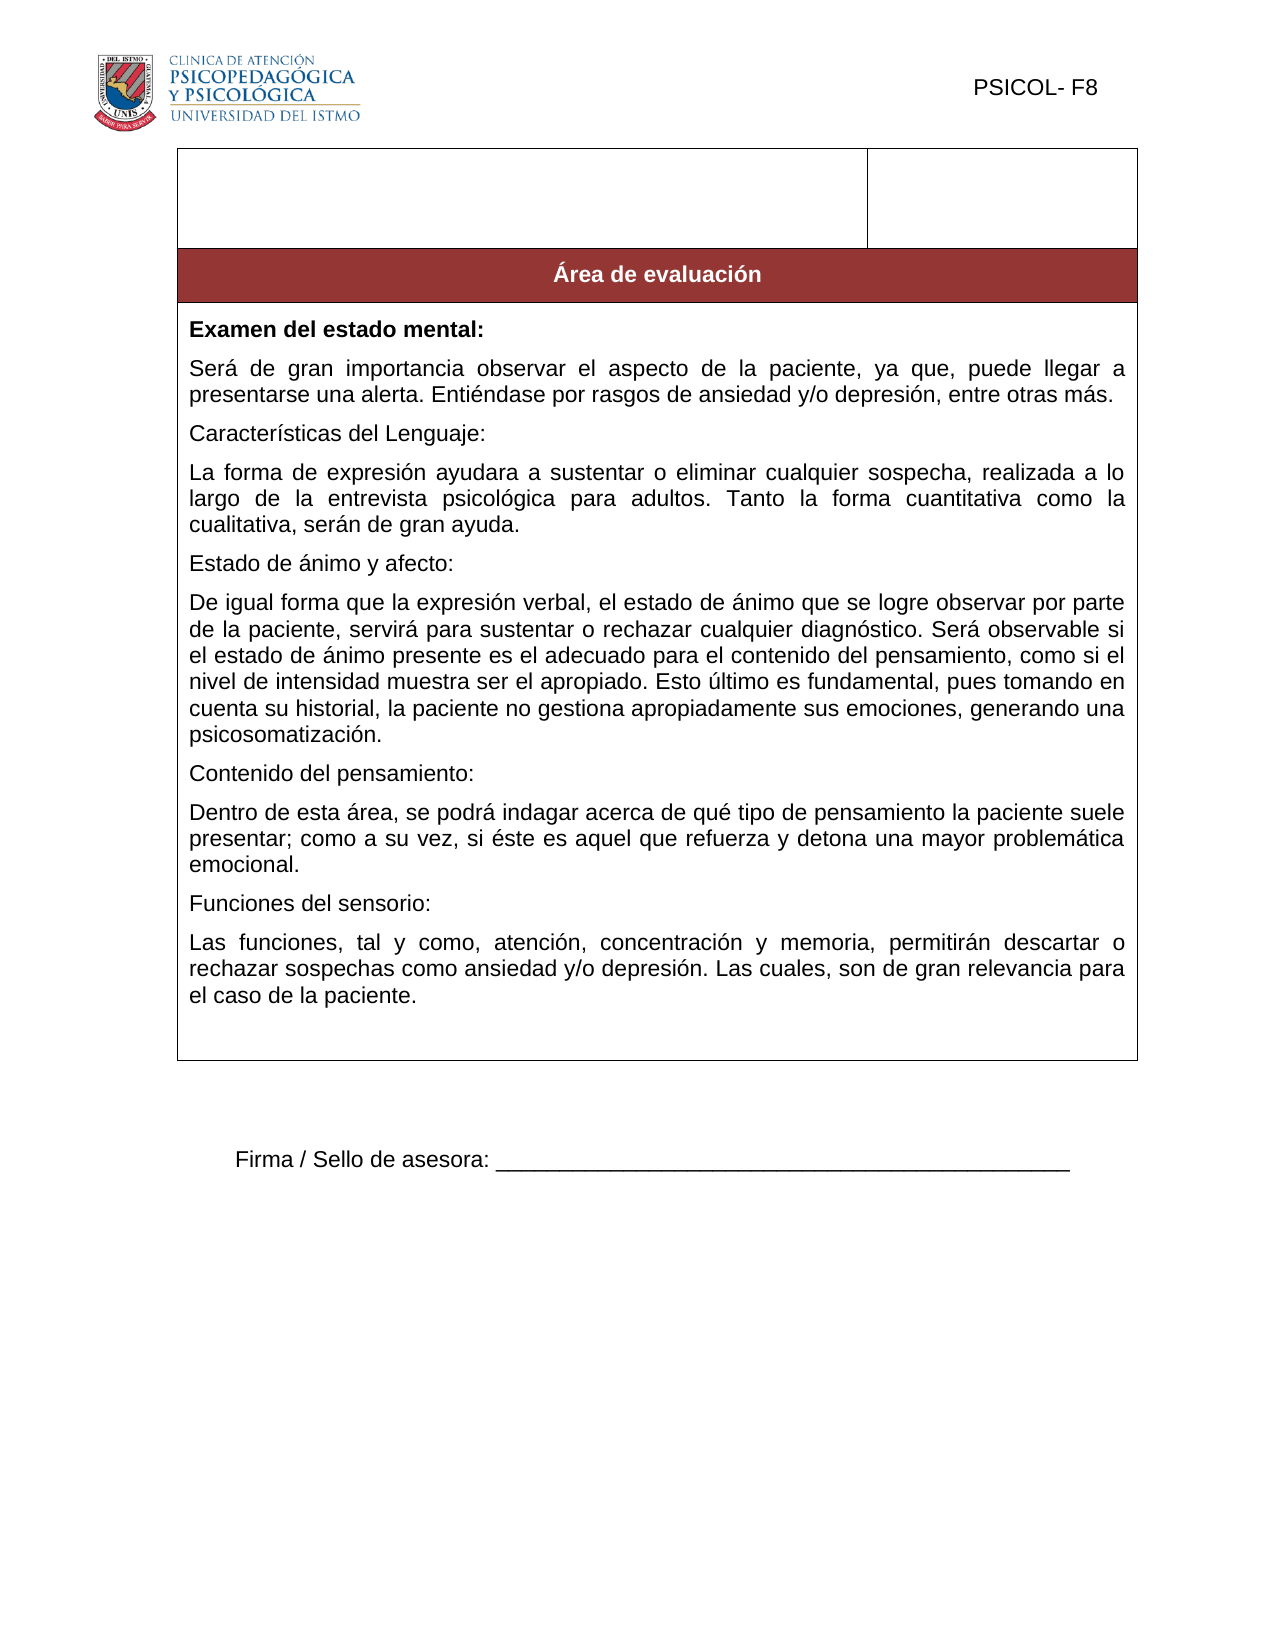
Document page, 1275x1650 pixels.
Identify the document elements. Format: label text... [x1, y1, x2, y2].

text Firma / Sello de asesora: _____________________________________________ [177, 1146, 1127, 1173]
picture [42, 25, 422, 166]
table_cell Examen del estado mental: Será de gran importancia observar el aspecto de la paciente, ya que, puede llegar a presentarse una alerta. Entiéndase por rasgos de ansiedad y/o depresión, entre otras más. Características del Lenguaje: La forma de expresión ayudara a sustentar o eliminar cualquier sospecha, realizada a lo largo de la entrevista psicológica para adultos. Tanto la forma cuantitativa como la cualitativa, serán de gran ayuda. Estado de ánimo y afecto: De igual forma que la expresión verbal, el estado de ánimo que se logre observar por parte de la paciente, servirá para sustentar o rechazar cualquier diagnóstico. Será observable si el estado de ánimo presente es el adecuado para el contenido del pensamiento, como si el nivel de intensidad muestra ser el apropiado. Esto último es fundamental, pues tomando en cuenta su historial, la paciente no gestiona apropiadamente sus emociones, generando una psicosomatización. Contenido del pensamiento: Dentro de esta área, se podrá indagar acerca de qué tipo de pensamiento la paciente suele presentar; como a su vez, si éste es aquel que refuerza y detona una mayor problemática emocional. Funciones del sensorio: Las funciones, tal y como, atención, concentración y memoria, permitirán descartar o rechazar sospechas como ansiedad y/o depresión. Las cuales, son de gran relevancia para el caso de la paciente. [178, 303, 1137, 1059]
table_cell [868, 149, 1137, 248]
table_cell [178, 149, 867, 248]
table_cell Área de evaluación [178, 249, 1137, 302]
